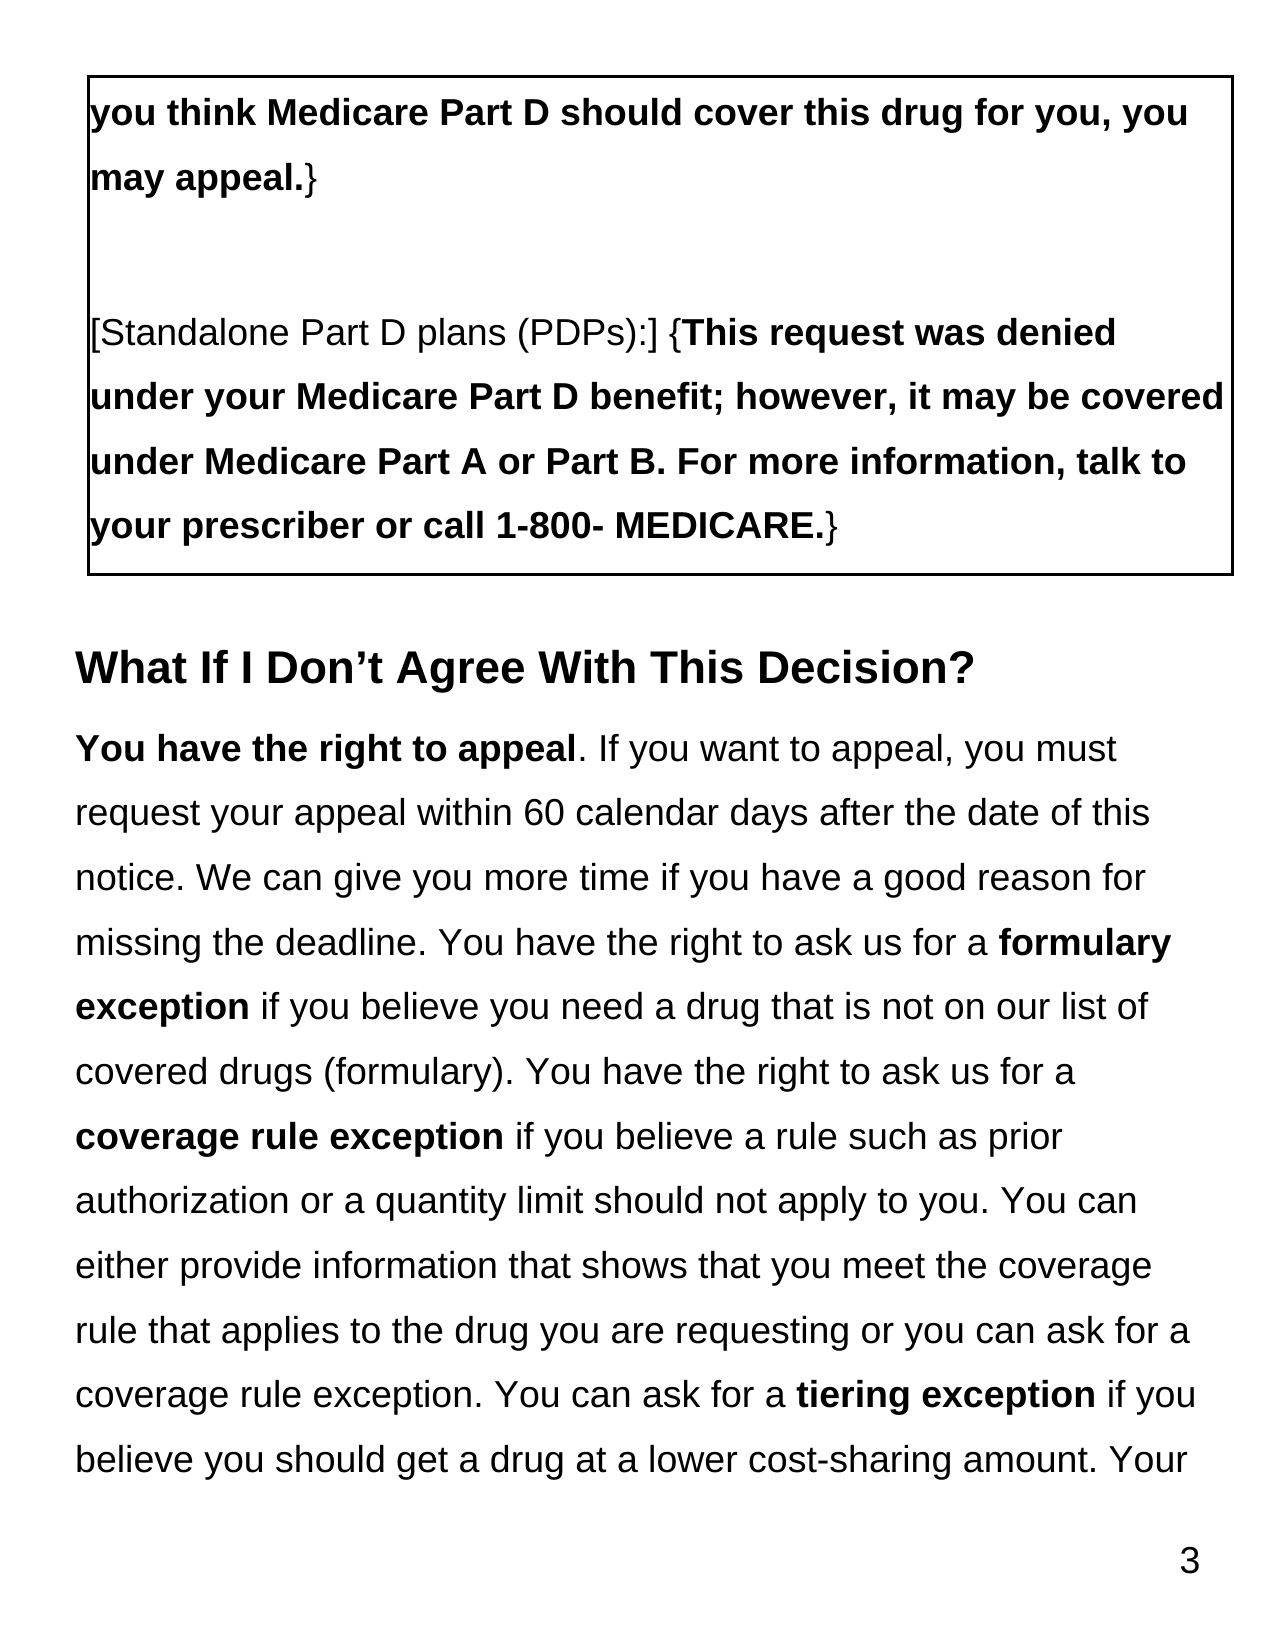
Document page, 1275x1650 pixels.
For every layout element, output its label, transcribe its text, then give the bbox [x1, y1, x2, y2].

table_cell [90, 78, 1231, 572]
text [75, 726, 1200, 1481]
subtitle What If I Don’t Agree With This Decision? [75, 640, 1200, 693]
